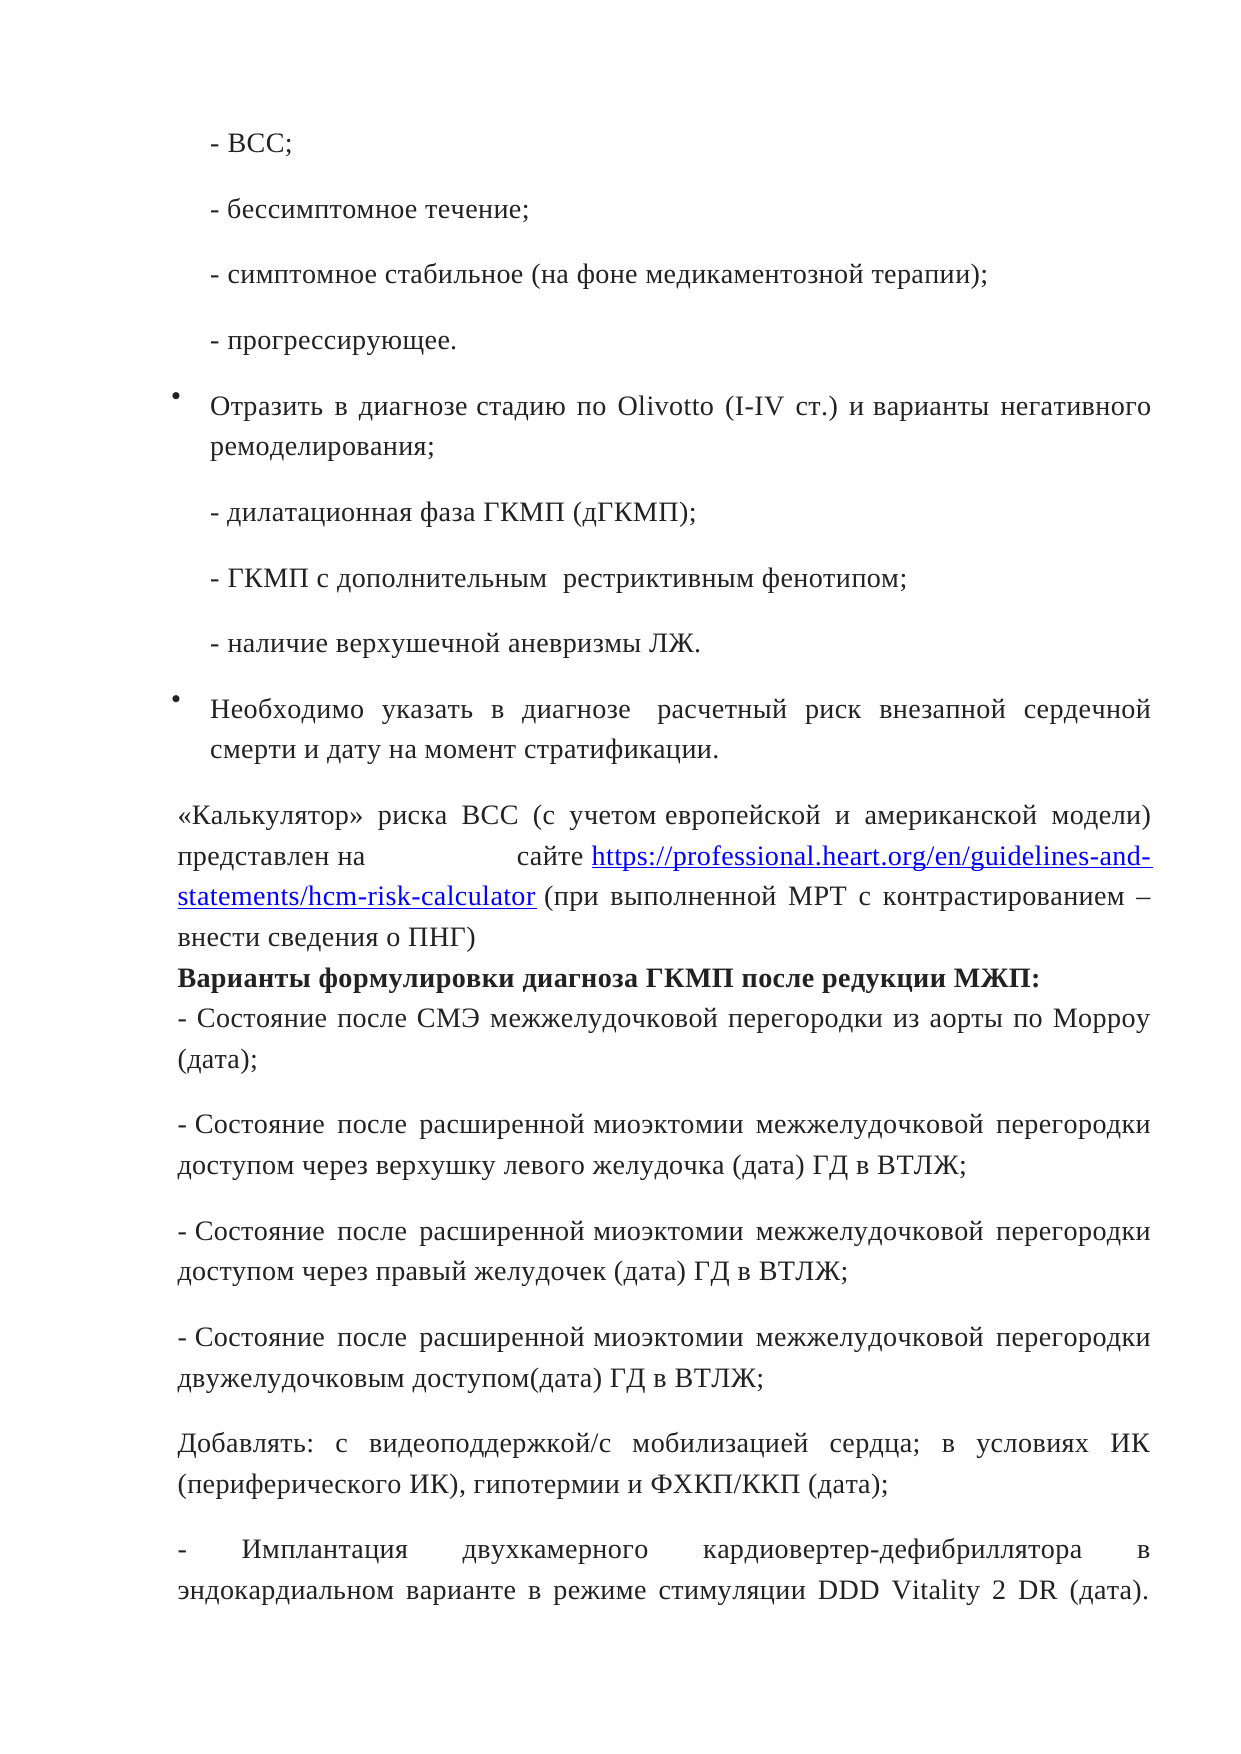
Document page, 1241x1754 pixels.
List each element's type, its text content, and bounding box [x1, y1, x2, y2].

text - Состояние после СМЭ межжелудочковой перегородки из аорты по Морроу (дата); [177, 993, 1152, 1074]
text - дилатационная фаза ГКМП (дГКМП); [210, 487, 1152, 527]
text - Состояние после расширенной миоэктомии межжелудочковой перегородки доступом через верхушку левого желудочка (дата) ГД в ВТЛЖ; [177, 1099, 1152, 1181]
text - Состояние после расширенной миоэктомии межжелудочковой перегородки доступом через правый желудочек (дата) ГД в ВТЛЖ; [177, 1206, 1152, 1287]
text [177, 1524, 1152, 1606]
text - прогрессирующее. [210, 315, 1152, 356]
list Отразить в диагнозе стадию по Olivotto (I-IV ст.) и варианты негативного ремоделирования; [172, 381, 1152, 462]
list Необходимо указать в диагнозе расчетный риск внезапной сердечной смерти и дату на момент стратификации. [172, 684, 1152, 765]
text Варианты формулировки диагноза ГКМП после редукции МЖП: [177, 952, 1152, 993]
text - симптомное стабильное (на фоне медикаментозной терапии); [210, 249, 1152, 290]
text - наличие верхушечной аневризмы ЛЖ. [210, 618, 1152, 659]
text «Калькулятор» риска ВСС (с учетом европейской и американской модели) представлен на сайте https://professional.heart.org/en/guidelines-and-statements/hcm-risk-calculator (при выполненной МРТ с контрастированием – внести сведения о ПНГ) [177, 790, 1152, 952]
text - ВСС; [210, 118, 1152, 159]
text Добавлять: с видеоподдержкой/с мобилизацией сердца; в условиях ИК (периферического ИК), гипотермии и ФХКП/ККП (дата); [177, 1418, 1152, 1499]
text - Состояние после расширенной миоэктомии межжелудочковой перегородки двужелудочковым доступом(дата) ГД в ВТЛЖ; [177, 1312, 1152, 1393]
text - ГКМП с дополнительным рестриктивным фенотипом; [210, 552, 1152, 593]
text - бессимптомное течение; [210, 184, 1152, 224]
